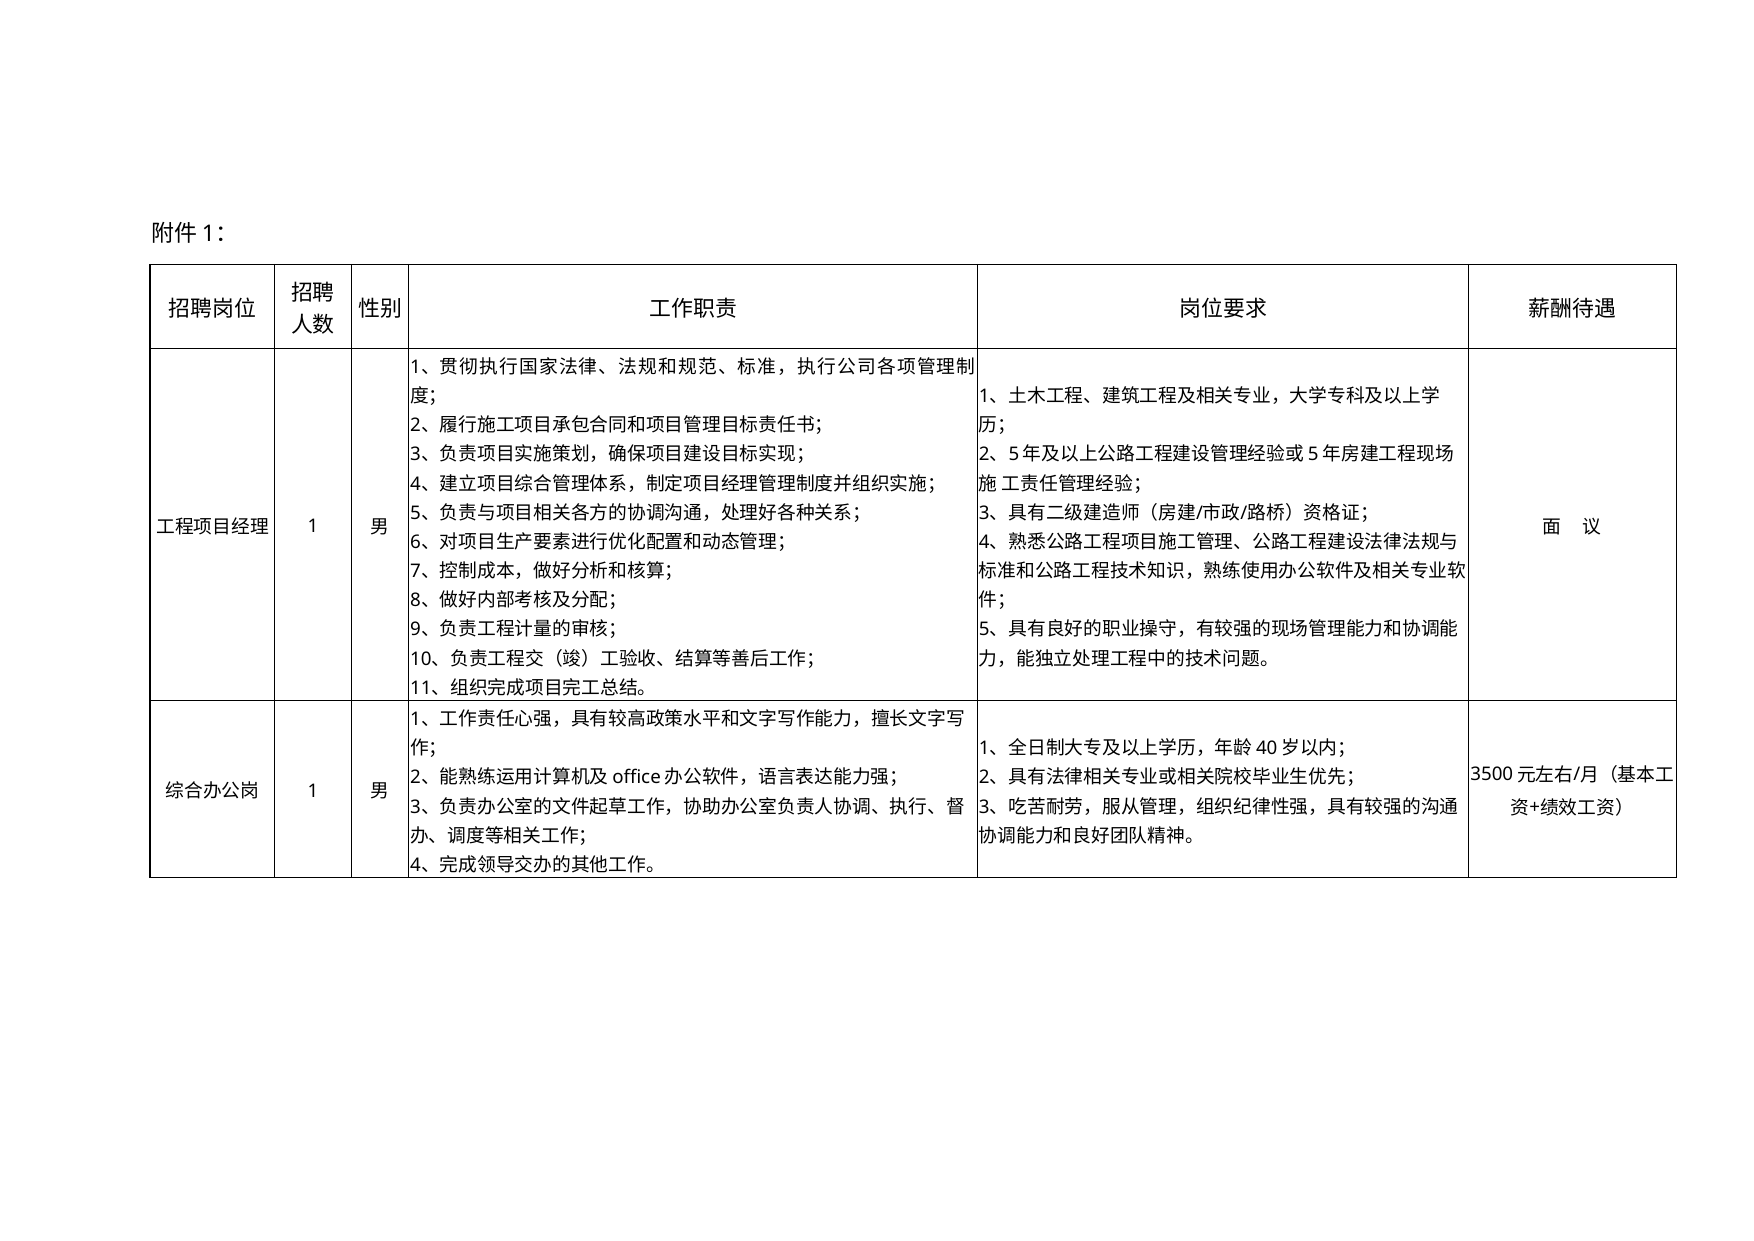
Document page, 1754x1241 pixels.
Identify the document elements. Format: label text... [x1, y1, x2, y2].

table_cell 全日制大专及以上学历，年龄40岁以内； 具有法律相关专业或相关院校毕业生优先； 吃苦耐劳，服从管理，组织纪律性强，具有较强的沟通协调能力和良好团队精神。 [978, 701, 1468, 877]
table_cell 招聘 人数 [275, 265, 351, 348]
table_cell 面 议 [1469, 349, 1676, 700]
table_header 附件1： [150, 198, 1676, 264]
table_cell 男 [352, 349, 408, 700]
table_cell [1469, 701, 1676, 877]
table_cell 1 [275, 701, 351, 877]
table_cell 工作职责 [409, 265, 977, 348]
table_cell 1、土木工程、建筑工程及相关专业，大学专科及以上学历； 2、5年及以上公路工程建设管理经验或5年房建工程现场施 工责任管理经验； 3、具有二级建造师（房建/市政/路桥）资格证； 4、熟悉公路工程项目施工管理、公路工程建设法律法规与标准和公路工程技术知识，熟练使用办公软件及相关专业软件； 5、具有良好的职业操守，有较强的现场管理能力和协调能力，能独立处理工程中的技术问题。 [978, 349, 1468, 700]
table_cell 薪酬待遇 [1469, 265, 1676, 348]
table_cell 贯彻执行国家法律、法规和规范、标准，执行公司各项管理制度； 履行施工项目承包合同和项目管理目标责任书； 3、负责项目实施策划，确保项目建设目标实现； 4、建立项目综合管理体系，制定项目经理管理制度并组织实施； 5、负责与项目相关各方的协调沟通，处理好各种关系； 6、对项目生产要素进行优化配置和动态管理； 7、控制成本，做好分析和核算； 8、做好内部考核及分配； 9、负责工程计量的审核； 10、负责工程交（竣）工验收、结算等善后工作； 11、组织完成项目完工总结。 [409, 349, 977, 700]
table_cell 招聘岗位 [151, 265, 274, 348]
table_cell 工程项目经理 [151, 349, 274, 700]
table_cell 岗位要求 [978, 265, 1468, 348]
table_cell 工作责任心强，具有较高政策水平和文字写作能力，擅长文字写作； 能熟练运用计算机及office办公软件，语言表达能力强； 3、负责办公室的文件起草工作，协助办公室负责人协调、执行、督办、调度等相关工作； 4、完成领导交办的其他工作。 [409, 701, 977, 877]
table_cell 性别 [352, 265, 408, 348]
table_cell 1 [275, 349, 351, 700]
table_cell 男 [352, 701, 408, 877]
table_cell 综合办公岗 [151, 701, 274, 877]
